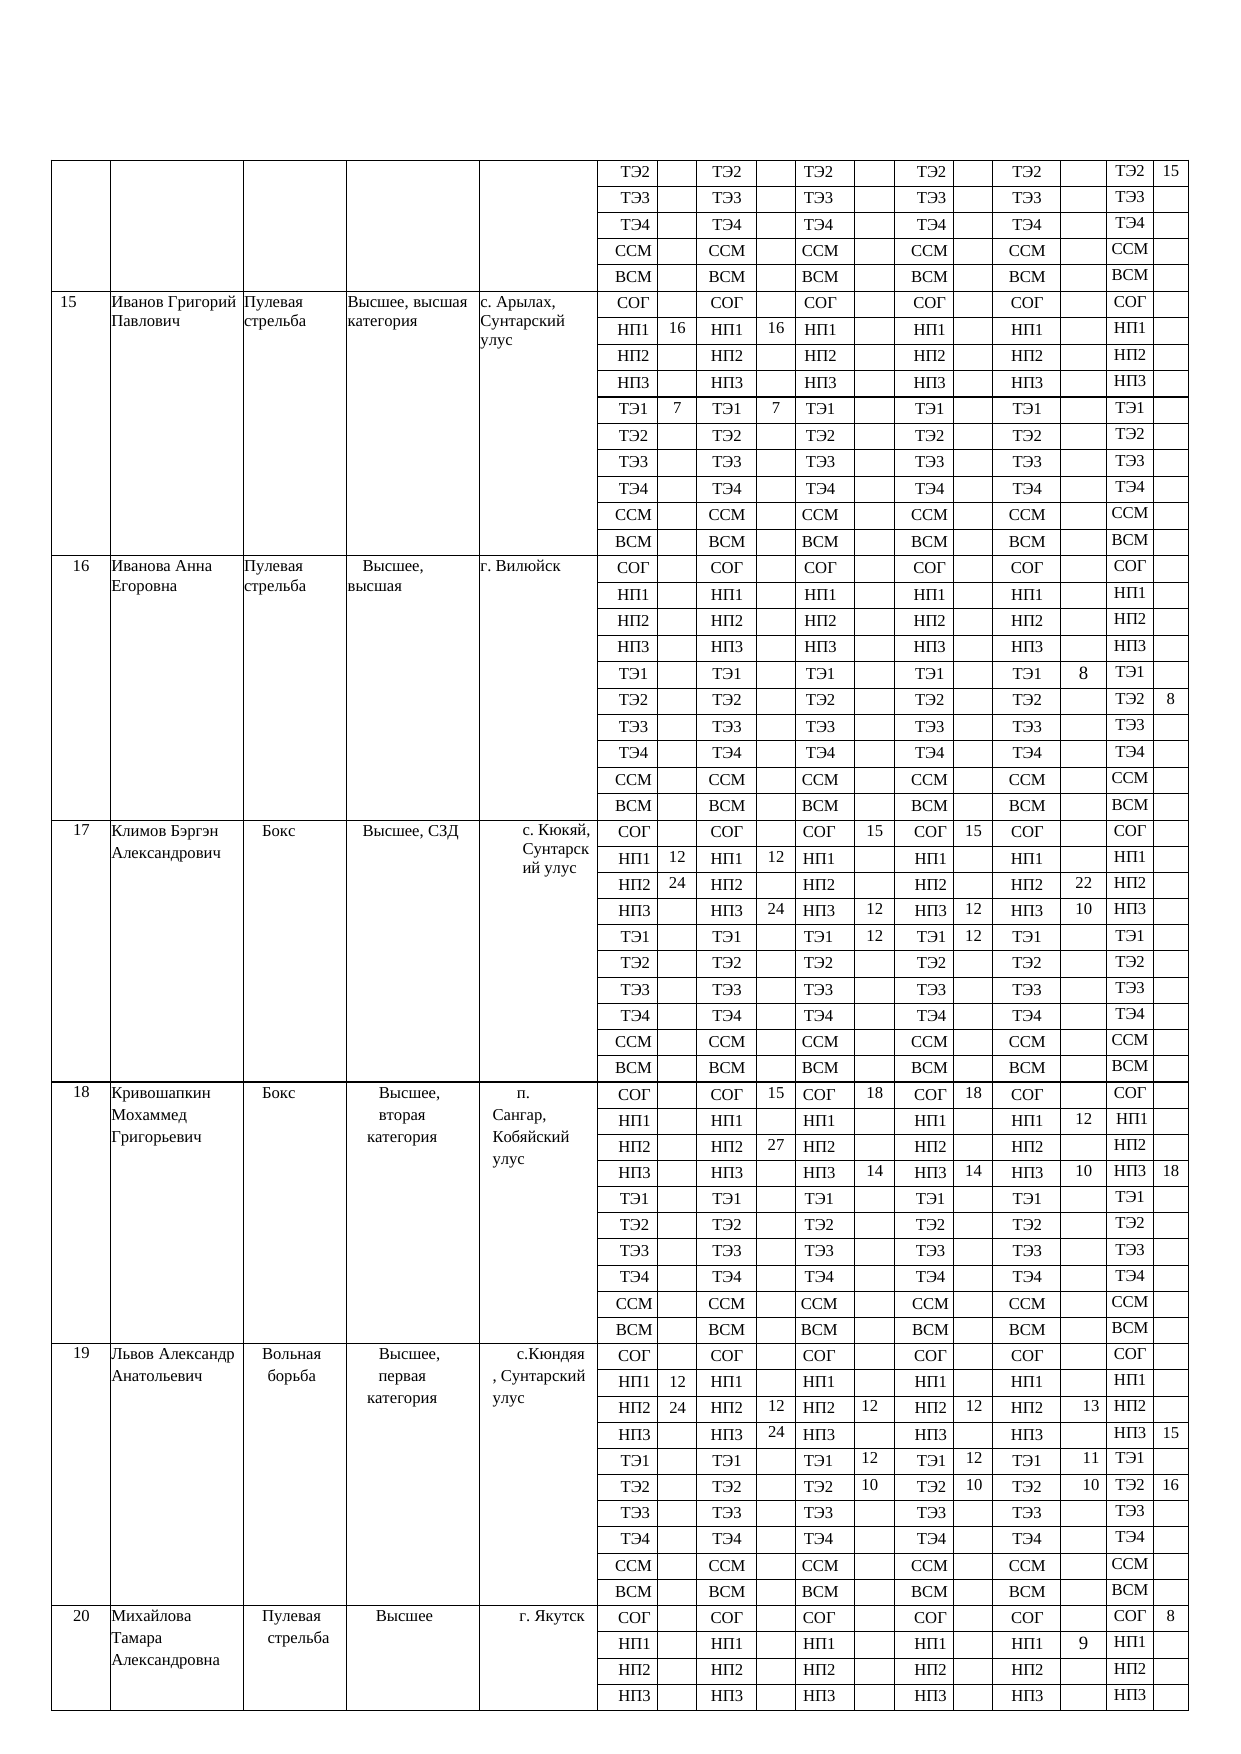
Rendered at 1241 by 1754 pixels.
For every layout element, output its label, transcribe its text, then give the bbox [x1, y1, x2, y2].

table_cell НП1 [993, 318, 1060, 343]
table_cell 15 [1154, 161, 1188, 186]
table_cell [855, 503, 894, 529]
table_cell НП1 [697, 1109, 756, 1134]
table_cell [658, 1030, 696, 1055]
table_cell [954, 450, 992, 476]
table_cell [1061, 530, 1106, 555]
table_cell ВСМ [598, 265, 657, 291]
table_cell [1154, 609, 1188, 634]
table_cell [855, 1344, 894, 1369]
table_cell [954, 424, 992, 449]
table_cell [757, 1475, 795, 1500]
table_cell [1061, 265, 1106, 291]
table_cell НП1 [993, 583, 1060, 608]
table_cell [855, 768, 894, 793]
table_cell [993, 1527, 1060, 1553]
table_cell 12 [855, 925, 894, 950]
table_cell [1154, 1056, 1188, 1081]
table_cell НП3 [993, 899, 1060, 924]
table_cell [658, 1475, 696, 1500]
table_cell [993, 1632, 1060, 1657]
table_cell ВСМ [993, 794, 1060, 820]
table_cell [1154, 1292, 1188, 1317]
table_cell ТЭ4 [895, 213, 953, 238]
table_cell ВСМ [697, 530, 756, 555]
table_cell [658, 1318, 696, 1343]
table_cell [1154, 530, 1188, 555]
table_cell ССМ [697, 239, 756, 264]
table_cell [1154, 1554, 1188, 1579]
table_cell [658, 187, 696, 212]
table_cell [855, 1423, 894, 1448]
table_cell [658, 821, 696, 846]
table_cell НП3 [993, 1161, 1060, 1186]
table_cell [1154, 398, 1188, 423]
table_cell [1154, 925, 1188, 950]
table_cell СОГ [796, 821, 854, 846]
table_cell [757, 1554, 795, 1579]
table_cell ТЭ1 [598, 925, 657, 950]
table_cell СОГ [1107, 1083, 1153, 1108]
table_cell ВСМ [895, 265, 953, 291]
table_cell [1154, 1213, 1188, 1238]
table_cell НП2 [993, 1135, 1060, 1160]
table_cell ТЭ1 [796, 398, 854, 423]
table_cell ТЭ3 [1107, 187, 1153, 212]
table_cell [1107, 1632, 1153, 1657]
table_cell ВСМ [697, 794, 756, 820]
table_cell СОГ [895, 1083, 953, 1108]
table_cell [1154, 662, 1188, 687]
table_cell ТЭ4 [796, 1004, 854, 1029]
table_cell Пулевая стрельба [244, 556, 346, 820]
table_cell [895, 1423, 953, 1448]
table_cell [855, 609, 894, 634]
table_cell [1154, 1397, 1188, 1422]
table_cell [658, 689, 696, 714]
table_cell НП1 [993, 1109, 1060, 1134]
table_cell [1061, 1056, 1106, 1081]
table_cell ССМ [598, 768, 657, 793]
table_cell СОГ [993, 1344, 1060, 1369]
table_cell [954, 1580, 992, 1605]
table_cell [1061, 556, 1106, 582]
table_cell [954, 951, 992, 977]
table_cell [1154, 715, 1188, 740]
table_cell [1154, 265, 1188, 291]
table_cell НП1 [796, 1109, 854, 1134]
table_cell ССМ [993, 1292, 1060, 1317]
table_cell ТЭ3 [993, 450, 1060, 476]
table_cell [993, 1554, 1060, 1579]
table_cell [855, 239, 894, 264]
table_cell СОГ [598, 556, 657, 582]
table_cell [954, 556, 992, 582]
table_cell ТЭ1 [697, 398, 756, 423]
table_cell НП1 [796, 583, 854, 608]
table_cell ТЭ1 [993, 1187, 1060, 1212]
table_cell ТЭ3 [796, 187, 854, 212]
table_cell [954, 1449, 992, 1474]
table_cell [658, 265, 696, 291]
table_cell ТЭ2 [895, 161, 953, 186]
table_cell [1061, 398, 1106, 423]
table_cell СОГ [697, 821, 756, 846]
table_cell НП1 [697, 847, 756, 872]
table_cell [855, 161, 894, 186]
table_cell НП2 [697, 345, 756, 370]
table_cell [658, 161, 696, 186]
table_cell [1154, 1370, 1188, 1396]
table_cell НП3 [1107, 371, 1153, 396]
table_cell [1154, 187, 1188, 212]
table_cell [855, 847, 894, 872]
table_cell НП1 [993, 847, 1060, 872]
table_cell [855, 345, 894, 370]
table_cell НП2 [895, 345, 953, 370]
table_cell СОГ [598, 1344, 657, 1369]
table_cell ТЭ3 [895, 450, 953, 476]
table_cell [855, 715, 894, 740]
table_cell [757, 951, 795, 977]
table_cell ССМ [993, 239, 1060, 264]
table_cell НП2 [697, 1135, 756, 1160]
table_cell ТЭ2 [697, 161, 756, 186]
table_cell [855, 1030, 894, 1055]
table_cell ТЭ2 [796, 1213, 854, 1238]
table_cell ВСМ [1107, 1318, 1153, 1343]
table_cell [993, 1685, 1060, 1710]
table_cell [954, 1187, 992, 1212]
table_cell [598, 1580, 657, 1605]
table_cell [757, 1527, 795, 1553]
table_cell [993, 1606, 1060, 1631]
table_cell [658, 925, 696, 950]
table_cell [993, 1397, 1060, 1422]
table_cell [658, 345, 696, 370]
table_cell [658, 741, 696, 767]
table_cell Львов Александр Анатольевич [111, 1344, 243, 1605]
table_cell НП1 [895, 847, 953, 872]
table_cell ТЭ2 [796, 161, 854, 186]
table_cell [757, 187, 795, 212]
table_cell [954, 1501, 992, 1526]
table_cell ВСМ [1107, 794, 1153, 820]
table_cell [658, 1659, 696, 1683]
table_cell [954, 1292, 992, 1317]
table_cell СОГ [598, 821, 657, 846]
table_cell ВСМ [697, 1318, 756, 1343]
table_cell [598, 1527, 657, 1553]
table_cell ТЭ4 [697, 741, 756, 767]
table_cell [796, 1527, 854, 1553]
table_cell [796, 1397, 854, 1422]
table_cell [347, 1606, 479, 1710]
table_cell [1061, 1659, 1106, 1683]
table_cell НП3 [993, 371, 1060, 396]
table_cell СОГ [895, 292, 953, 317]
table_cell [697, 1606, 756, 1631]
table_cell Бокс [244, 1083, 346, 1343]
table_cell ТЭ3 [895, 978, 953, 1003]
table_cell [1154, 1083, 1188, 1108]
table_cell ТЭ1 [1107, 398, 1153, 423]
table_cell ТЭ1 [895, 398, 953, 423]
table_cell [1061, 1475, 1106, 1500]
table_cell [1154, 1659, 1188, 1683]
table_cell [1154, 1187, 1188, 1212]
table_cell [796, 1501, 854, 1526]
table_cell 16 [658, 318, 696, 343]
table_cell ТЭ3 [697, 978, 756, 1003]
table_cell НП1 [895, 1109, 953, 1134]
table_cell [954, 1135, 992, 1160]
table_cell [954, 741, 992, 767]
table_cell [855, 424, 894, 449]
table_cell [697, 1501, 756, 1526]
table_cell НП3 [796, 1161, 854, 1186]
table_cell ТЭ3 [697, 715, 756, 740]
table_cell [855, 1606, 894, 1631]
table_cell ВСМ [993, 1318, 1060, 1343]
table_cell ТЭ2 [796, 424, 854, 449]
table_cell ВСМ [993, 265, 1060, 291]
table_cell [1154, 978, 1188, 1003]
table_cell Климов Бэргэн Александрович [111, 821, 243, 1081]
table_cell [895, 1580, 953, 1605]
table_cell НП1 [895, 1370, 953, 1396]
table_cell НП3 [796, 636, 854, 661]
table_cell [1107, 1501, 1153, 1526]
table_cell 8 [1061, 662, 1106, 687]
table_cell ВСМ [895, 794, 953, 820]
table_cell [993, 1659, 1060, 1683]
table_cell [954, 161, 992, 186]
table_cell п. Сангар, Кобяйский улус [480, 1083, 597, 1343]
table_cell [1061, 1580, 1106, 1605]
table_cell ТЭ4 [697, 1004, 756, 1029]
table_cell НП3 [697, 636, 756, 661]
table_cell [855, 318, 894, 343]
table_cell [1061, 450, 1106, 476]
table_cell [1154, 1266, 1188, 1291]
table_cell [658, 768, 696, 793]
table_cell ТЭ2 [993, 951, 1060, 977]
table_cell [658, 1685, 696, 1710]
table_cell [954, 1109, 992, 1134]
table_cell [1061, 424, 1106, 449]
table_cell [855, 662, 894, 687]
table_cell 12 [855, 899, 894, 924]
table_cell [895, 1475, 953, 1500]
table_cell НП1 [796, 847, 854, 872]
table_cell СОГ [1107, 556, 1153, 582]
table_cell 10 [1061, 899, 1106, 924]
table_cell [1061, 636, 1106, 661]
table_cell ТЭ3 [598, 1239, 657, 1264]
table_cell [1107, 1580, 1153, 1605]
table_cell ВСМ [895, 1056, 953, 1081]
table_cell [658, 424, 696, 449]
table_cell [1061, 689, 1106, 714]
table_cell НП3 [1107, 1161, 1153, 1186]
table_cell ССМ [1107, 1030, 1153, 1055]
table_cell ССМ [598, 1292, 657, 1317]
table_cell [954, 1213, 992, 1238]
table_cell [954, 477, 992, 502]
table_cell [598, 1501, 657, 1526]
table_cell [658, 1004, 696, 1029]
table_cell [954, 318, 992, 343]
table_cell ТЭ3 [598, 187, 657, 212]
table_cell НП2 [598, 345, 657, 370]
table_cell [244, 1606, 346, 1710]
table_cell ТЭ4 [993, 213, 1060, 238]
table_cell [1061, 239, 1106, 264]
table_cell СОГ [895, 1344, 953, 1369]
table_cell 16 [52, 556, 110, 820]
table_cell НП2 [697, 609, 756, 634]
table_cell ССМ [598, 503, 657, 529]
table_cell НП1 [796, 318, 854, 343]
table_cell ССМ [993, 503, 1060, 529]
table_cell ТЭ2 [993, 424, 1060, 449]
table_cell [757, 925, 795, 950]
table_cell [757, 794, 795, 820]
table_cell СОГ [796, 292, 854, 317]
table_cell ТЭ4 [1107, 477, 1153, 502]
table_cell НП3 [796, 371, 854, 396]
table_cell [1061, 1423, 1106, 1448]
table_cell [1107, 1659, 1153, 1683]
table_cell [1061, 292, 1106, 317]
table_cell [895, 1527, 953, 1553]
table_cell [757, 1239, 795, 1264]
table_cell ТЭ2 [1107, 161, 1153, 186]
table_cell 19 [52, 1344, 110, 1605]
table_cell ТЭ4 [895, 1266, 953, 1291]
table_cell ТЭ2 [697, 689, 756, 714]
table_cell 10 [1061, 1161, 1106, 1186]
table_cell [658, 556, 696, 582]
table_cell [1154, 477, 1188, 502]
table_cell ТЭ3 [895, 715, 953, 740]
table_cell [757, 292, 795, 317]
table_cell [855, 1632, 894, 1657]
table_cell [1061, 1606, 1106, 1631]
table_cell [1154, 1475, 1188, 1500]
table_cell ССМ [598, 239, 657, 264]
table_cell [855, 1056, 894, 1081]
table_cell 18 [954, 1083, 992, 1108]
table_cell [757, 1344, 795, 1369]
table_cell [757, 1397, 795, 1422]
table_cell [954, 1239, 992, 1264]
table_cell ТЭ2 [993, 689, 1060, 714]
table_cell [757, 424, 795, 449]
table_cell 18 [52, 1083, 110, 1343]
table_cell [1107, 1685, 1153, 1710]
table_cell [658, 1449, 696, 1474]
table_cell ТЭ4 [1107, 213, 1153, 238]
table_cell НП3 [598, 899, 657, 924]
table_cell ВСМ [598, 1318, 657, 1343]
table_cell [1154, 768, 1188, 793]
table_cell ССМ [993, 1030, 1060, 1055]
table_cell СОГ [1107, 292, 1153, 317]
table_cell [658, 1161, 696, 1186]
table_cell ССМ [796, 768, 854, 793]
table_cell ССМ [598, 1030, 657, 1055]
table_cell ТЭ2 [598, 951, 657, 977]
table_cell ТЭ3 [796, 1239, 854, 1264]
table_cell ТЭ1 [1107, 662, 1153, 687]
table_cell ТЭ2 [895, 951, 953, 977]
table_cell [658, 899, 696, 924]
table_cell 12 [757, 847, 795, 872]
table_cell [658, 583, 696, 608]
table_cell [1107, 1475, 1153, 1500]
table_cell [1061, 503, 1106, 529]
table_cell ССМ [697, 1030, 756, 1055]
table_cell с. Кюкяй, Сунтарский улус [480, 821, 597, 1081]
table_cell [757, 161, 795, 186]
table_cell ТЭ3 [993, 1239, 1060, 1264]
table_cell [855, 794, 894, 820]
table_cell ТЭ4 [598, 213, 657, 238]
table_cell Вольная борьба [244, 1344, 346, 1605]
table_cell ВСМ [1107, 1056, 1153, 1081]
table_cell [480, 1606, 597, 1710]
table_cell [1154, 847, 1188, 872]
table_cell [954, 371, 992, 396]
table_cell ТЭ1 [993, 925, 1060, 950]
table_cell ТЭ3 [993, 978, 1060, 1003]
table_cell [954, 978, 992, 1003]
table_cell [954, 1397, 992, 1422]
table_cell ТЭ4 [697, 213, 756, 238]
table_cell [1154, 345, 1188, 370]
table_cell НП1 [1107, 1370, 1153, 1396]
table_cell [1154, 1135, 1188, 1160]
table_cell [1061, 345, 1106, 370]
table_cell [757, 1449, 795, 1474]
table_cell [757, 1292, 795, 1317]
table_cell [658, 636, 696, 661]
table_cell ТЭ2 [598, 424, 657, 449]
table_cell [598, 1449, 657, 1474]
table_cell НП2 [598, 873, 657, 898]
table_cell ТЭ4 [1107, 1266, 1153, 1291]
table_cell [1154, 213, 1188, 238]
table_cell [1154, 951, 1188, 977]
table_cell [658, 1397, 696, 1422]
table_cell ВСМ [697, 1056, 756, 1081]
table_cell [855, 371, 894, 396]
table_cell [757, 450, 795, 476]
table_cell [658, 371, 696, 396]
table_cell [855, 1187, 894, 1212]
table_cell [1061, 1239, 1106, 1264]
table_cell НП1 [598, 847, 657, 872]
table_cell Иванов Григорий Павлович [111, 292, 243, 555]
table_cell [757, 477, 795, 502]
table_cell ТЭ1 [697, 925, 756, 950]
table_cell ВСМ [1107, 530, 1153, 555]
table_cell [855, 556, 894, 582]
table_cell [954, 847, 992, 872]
table_cell НП1 [1107, 847, 1153, 872]
table_cell ССМ [697, 768, 756, 793]
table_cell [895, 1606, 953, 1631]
table_cell ВСМ [895, 530, 953, 555]
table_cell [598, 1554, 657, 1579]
table_cell [658, 1266, 696, 1291]
table_cell ТЭ4 [895, 741, 953, 767]
table_cell 12 [1061, 1109, 1106, 1134]
table_cell 14 [855, 1161, 894, 1186]
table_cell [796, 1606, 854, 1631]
table_cell ТЭ1 [895, 662, 953, 687]
table_cell ТЭ2 [895, 1213, 953, 1238]
table_cell 15 [52, 292, 110, 555]
table_cell 12 [954, 899, 992, 924]
table_cell НП3 [895, 371, 953, 396]
table_cell [1061, 371, 1106, 396]
table_cell НП2 [993, 873, 1060, 898]
table_cell ТЭ2 [598, 161, 657, 186]
table_cell НП2 [1107, 609, 1153, 634]
table_cell [1154, 1030, 1188, 1055]
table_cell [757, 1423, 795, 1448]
table_cell [658, 530, 696, 555]
table_cell НП1 [598, 1370, 657, 1396]
table_cell [757, 1004, 795, 1029]
table_cell ТЭ4 [598, 741, 657, 767]
table_cell ССМ [1107, 1292, 1153, 1317]
table_cell ТЭ2 [697, 424, 756, 449]
table_cell [1061, 768, 1106, 793]
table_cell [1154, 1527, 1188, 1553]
table_cell [1061, 1135, 1106, 1160]
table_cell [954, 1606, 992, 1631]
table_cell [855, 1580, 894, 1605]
table_cell ТЭ4 [796, 741, 854, 767]
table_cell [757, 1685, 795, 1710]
table_cell [855, 265, 894, 291]
table_cell ВСМ [796, 530, 854, 555]
table_cell [855, 583, 894, 608]
table_cell НП3 [993, 636, 1060, 661]
table_cell СОГ [697, 556, 756, 582]
table_cell [757, 583, 795, 608]
table_cell [855, 1213, 894, 1238]
table_cell ТЭ1 [796, 662, 854, 687]
table_cell [855, 873, 894, 898]
table_cell СОГ [993, 556, 1060, 582]
table_cell [1154, 636, 1188, 661]
table_cell [757, 741, 795, 767]
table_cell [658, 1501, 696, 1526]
table_cell [757, 636, 795, 661]
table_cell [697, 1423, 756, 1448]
table_cell ТЭ4 [993, 741, 1060, 767]
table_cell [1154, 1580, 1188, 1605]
table_cell [1061, 794, 1106, 820]
table_cell [757, 503, 795, 529]
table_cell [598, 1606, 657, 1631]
table_cell с.Кюндяя, Сунтарский улус [480, 1344, 597, 1605]
table_cell 22 [1061, 873, 1106, 898]
table_cell [757, 662, 795, 687]
table_cell СОГ [895, 821, 953, 846]
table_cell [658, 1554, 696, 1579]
table_cell [954, 265, 992, 291]
table_cell ССМ [697, 1292, 756, 1317]
table_cell [1154, 1109, 1188, 1134]
table_cell ТЭ4 [796, 477, 854, 502]
table_cell ССМ [1107, 239, 1153, 264]
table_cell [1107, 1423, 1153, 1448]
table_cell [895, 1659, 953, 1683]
table_cell [1154, 292, 1188, 317]
table_cell [757, 239, 795, 264]
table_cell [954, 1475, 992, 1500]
table_cell ТЭ4 [598, 477, 657, 502]
table_cell НП3 [895, 636, 953, 661]
table_cell [855, 1135, 894, 1160]
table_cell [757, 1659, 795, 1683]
table_cell ВСМ [796, 1318, 854, 1343]
table_cell ТЭ1 [1107, 1187, 1153, 1212]
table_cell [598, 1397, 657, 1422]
table_cell НП2 [796, 345, 854, 370]
table_cell ВСМ [993, 530, 1060, 555]
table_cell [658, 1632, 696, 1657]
table_cell [855, 636, 894, 661]
table_cell ТЭ1 [895, 925, 953, 950]
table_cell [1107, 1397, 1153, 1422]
table_cell 24 [757, 899, 795, 924]
table_cell НП2 [993, 345, 1060, 370]
table_cell [1061, 951, 1106, 977]
table_cell ТЭ4 [993, 477, 1060, 502]
table_cell [1061, 978, 1106, 1003]
table_cell ССМ [796, 239, 854, 264]
table_cell ТЭ3 [796, 978, 854, 1003]
table_cell [954, 873, 992, 898]
table_cell [757, 1318, 795, 1343]
table_cell ТЭ3 [796, 715, 854, 740]
table_cell [757, 213, 795, 238]
table_cell НП3 [895, 899, 953, 924]
table_cell [757, 1056, 795, 1081]
table_cell ВСМ [796, 794, 854, 820]
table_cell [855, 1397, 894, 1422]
table_cell [658, 239, 696, 264]
table_cell [855, 689, 894, 714]
table_cell ТЭ3 [598, 450, 657, 476]
table_cell 27 [757, 1135, 795, 1160]
table_cell ТЭ4 [598, 1266, 657, 1291]
table_cell ССМ [697, 503, 756, 529]
table_cell Высшее, первая категория [347, 1344, 479, 1605]
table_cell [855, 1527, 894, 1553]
table_cell ВСМ [598, 1056, 657, 1081]
table_cell НП1 [598, 1109, 657, 1134]
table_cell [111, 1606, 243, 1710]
table_cell [954, 583, 992, 608]
table_cell [1061, 213, 1106, 238]
table_cell 24 [658, 873, 696, 898]
table_cell СОГ [993, 292, 1060, 317]
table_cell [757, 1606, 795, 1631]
table_cell НП2 [598, 609, 657, 634]
table_cell ССМ [1107, 503, 1153, 529]
table_cell [954, 398, 992, 423]
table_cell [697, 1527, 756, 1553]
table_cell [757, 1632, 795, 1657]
table_cell [855, 1004, 894, 1029]
table_cell НП1 [993, 1370, 1060, 1396]
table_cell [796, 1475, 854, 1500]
table_cell [658, 1083, 696, 1108]
table_cell НП3 [1107, 899, 1153, 924]
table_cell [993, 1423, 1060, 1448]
table_cell ТЭ3 [697, 450, 756, 476]
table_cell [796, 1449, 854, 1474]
table_cell ТЭ1 [1107, 925, 1153, 950]
table_cell [658, 213, 696, 238]
table_cell [1154, 821, 1188, 846]
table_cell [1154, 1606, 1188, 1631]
table_cell ВСМ [895, 1318, 953, 1343]
table_cell [1154, 1344, 1188, 1369]
table_cell [855, 292, 894, 317]
table_cell НП1 [598, 583, 657, 608]
table_cell [954, 1370, 992, 1396]
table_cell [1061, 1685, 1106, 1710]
table_cell [658, 292, 696, 317]
table_cell [1154, 583, 1188, 608]
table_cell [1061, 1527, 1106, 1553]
table_cell ССМ [895, 503, 953, 529]
table_cell 16 [757, 318, 795, 343]
table_cell ВСМ [697, 265, 756, 291]
table_cell [757, 265, 795, 291]
table_cell СОГ [697, 1083, 756, 1108]
table_cell [954, 609, 992, 634]
table_cell [954, 1266, 992, 1291]
table_cell [855, 1370, 894, 1396]
table_cell [1061, 821, 1106, 846]
table_cell ТЭ4 [895, 1004, 953, 1029]
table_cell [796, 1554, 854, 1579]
table_cell НП2 [1107, 1135, 1153, 1160]
table_cell [855, 951, 894, 977]
table_cell СОГ [993, 821, 1060, 846]
table_cell ВСМ [796, 1056, 854, 1081]
table_cell [1154, 1004, 1188, 1029]
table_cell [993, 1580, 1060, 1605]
table_cell 15 [855, 821, 894, 846]
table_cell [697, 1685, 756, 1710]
table_cell НП1 [796, 1370, 854, 1396]
table_cell с. Арылах, Сунтарский улус [480, 292, 597, 555]
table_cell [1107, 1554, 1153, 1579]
table_cell ТЭ2 [697, 951, 756, 977]
table_cell [855, 1292, 894, 1317]
table_cell [1154, 873, 1188, 898]
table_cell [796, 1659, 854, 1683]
table_cell ТЭ2 [796, 689, 854, 714]
table_cell НП3 [697, 899, 756, 924]
table_cell ТЭ2 [697, 1213, 756, 1238]
table_cell ТЭ3 [1107, 978, 1153, 1003]
table_cell ТЭ1 [598, 662, 657, 687]
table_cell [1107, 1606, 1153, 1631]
table_cell [855, 741, 894, 767]
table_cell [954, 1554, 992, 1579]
table_cell [1061, 477, 1106, 502]
table_cell СОГ [1107, 1344, 1153, 1369]
table_cell [954, 1030, 992, 1055]
table_cell 18 [1154, 1161, 1188, 1186]
table_cell г. Вилюйск [480, 556, 597, 820]
table_cell [954, 187, 992, 212]
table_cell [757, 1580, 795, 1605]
table_cell ТЭ1 [697, 1187, 756, 1212]
table_cell [757, 1370, 795, 1396]
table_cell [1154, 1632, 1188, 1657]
table_cell [658, 609, 696, 634]
table_cell ТЭ4 [598, 1004, 657, 1029]
table_cell [855, 450, 894, 476]
table_cell [954, 636, 992, 661]
table_cell [757, 1266, 795, 1291]
table_cell ТЭ2 [598, 1213, 657, 1238]
table_cell [954, 292, 992, 317]
table_cell ТЭ2 [993, 1213, 1060, 1238]
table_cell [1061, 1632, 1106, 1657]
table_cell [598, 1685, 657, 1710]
table_cell ССМ [895, 1292, 953, 1317]
table_cell ТЭ4 [697, 1266, 756, 1291]
table_cell ТЭ1 [796, 1187, 854, 1212]
table_cell [855, 1266, 894, 1291]
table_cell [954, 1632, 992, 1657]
table_cell [954, 1344, 992, 1369]
table_cell ТЭ4 [895, 477, 953, 502]
table_cell [757, 715, 795, 740]
table_cell 7 [658, 398, 696, 423]
table_cell [1154, 503, 1188, 529]
table_cell ТЭ2 [1107, 1213, 1153, 1238]
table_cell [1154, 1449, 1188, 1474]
table_cell [757, 530, 795, 555]
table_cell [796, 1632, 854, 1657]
table_cell ТЭ3 [1107, 1239, 1153, 1264]
table_cell ВСМ [1107, 265, 1153, 291]
table_cell [658, 1109, 696, 1134]
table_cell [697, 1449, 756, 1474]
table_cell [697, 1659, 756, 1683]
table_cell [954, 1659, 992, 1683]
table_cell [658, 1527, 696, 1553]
table_cell ТЭ2 [895, 424, 953, 449]
table_cell [954, 794, 992, 820]
table_cell [954, 662, 992, 687]
table_cell [855, 978, 894, 1003]
table_cell ТЭ4 [1107, 1004, 1153, 1029]
table_cell 17 [52, 821, 110, 1081]
table_cell [757, 609, 795, 634]
table_cell ТЭ1 [796, 925, 854, 950]
table_cell [954, 689, 992, 714]
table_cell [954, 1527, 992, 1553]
table_cell [1061, 741, 1106, 767]
table_cell [757, 371, 795, 396]
table_cell ТЭ2 [1107, 951, 1153, 977]
table_cell ССМ [895, 1030, 953, 1055]
table_cell 18 [855, 1083, 894, 1108]
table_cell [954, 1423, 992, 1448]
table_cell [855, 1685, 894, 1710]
table_cell ТЭ3 [697, 1239, 756, 1264]
table_cell Пулевая стрельба [244, 292, 346, 555]
table_cell [954, 1004, 992, 1029]
table_cell ТЭ2 [1107, 424, 1153, 449]
table_cell [658, 1187, 696, 1212]
table_cell СОГ [598, 292, 657, 317]
table_cell [658, 1213, 696, 1238]
table_cell 14 [954, 1161, 992, 1186]
table_cell НП3 [598, 1161, 657, 1186]
table_cell [954, 1056, 992, 1081]
table_cell [954, 1318, 992, 1343]
table_cell [757, 768, 795, 793]
table_cell [1061, 925, 1106, 950]
table_cell НП2 [697, 873, 756, 898]
table_cell [757, 689, 795, 714]
table_cell ТЭ1 [598, 1187, 657, 1212]
table_cell [658, 715, 696, 740]
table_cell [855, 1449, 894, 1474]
table_cell ТЭ2 [895, 689, 953, 714]
table_cell [1061, 1213, 1106, 1238]
table_cell Бокс [244, 821, 346, 1081]
table_cell СОГ [697, 292, 756, 317]
table_cell ТЭ1 [993, 662, 1060, 687]
table_cell НП1 [895, 583, 953, 608]
table_cell ТЭ4 [796, 1266, 854, 1291]
table_cell НП1 [1107, 318, 1153, 343]
table_cell СОГ [796, 1344, 854, 1369]
table_cell [757, 978, 795, 1003]
table_cell [1154, 741, 1188, 767]
table_cell ТЭ4 [993, 1004, 1060, 1029]
table_cell ТЭ4 [1107, 741, 1153, 767]
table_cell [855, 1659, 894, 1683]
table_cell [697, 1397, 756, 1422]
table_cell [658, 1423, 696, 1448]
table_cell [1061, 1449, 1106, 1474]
table_cell [757, 873, 795, 898]
table_cell [757, 1161, 795, 1186]
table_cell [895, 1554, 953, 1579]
table_cell ССМ [895, 768, 953, 793]
table_cell НП2 [796, 873, 854, 898]
table_cell НП2 [993, 609, 1060, 634]
table_cell ТЭ3 [1107, 715, 1153, 740]
table_cell [1061, 847, 1106, 872]
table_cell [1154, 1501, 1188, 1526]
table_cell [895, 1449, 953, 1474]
table_cell [1154, 371, 1188, 396]
table_cell [1061, 318, 1106, 343]
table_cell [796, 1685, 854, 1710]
table_cell [757, 1187, 795, 1212]
table_cell НП2 [598, 1135, 657, 1160]
table_cell НП3 [1107, 636, 1153, 661]
table_cell ССМ [895, 239, 953, 264]
table_cell ССМ [796, 1292, 854, 1317]
table_cell ТЭ2 [598, 689, 657, 714]
table_cell ТЭ3 [598, 978, 657, 1003]
table_cell 12 [954, 925, 992, 950]
table_cell ВСМ [993, 1056, 1060, 1081]
table_cell [658, 662, 696, 687]
table_cell ВСМ [796, 265, 854, 291]
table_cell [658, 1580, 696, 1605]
table_cell НП3 [895, 1161, 953, 1186]
table_cell НП3 [796, 899, 854, 924]
table_cell [1061, 1266, 1106, 1291]
table_cell [1154, 318, 1188, 343]
table_cell ТЭ3 [993, 715, 1060, 740]
table_cell [855, 398, 894, 423]
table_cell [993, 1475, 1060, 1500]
table_cell ТЭ3 [697, 187, 756, 212]
table_cell ТЭ2 [993, 161, 1060, 186]
table_cell [757, 1030, 795, 1055]
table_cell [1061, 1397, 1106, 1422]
table_cell ССМ [796, 1030, 854, 1055]
table_cell [855, 477, 894, 502]
table_cell 15 [757, 1083, 795, 1108]
table_cell [757, 821, 795, 846]
table_cell ССМ [993, 768, 1060, 793]
table_cell НП1 [1107, 583, 1153, 608]
table_cell СОГ [697, 1344, 756, 1369]
table_cell НП2 [1107, 873, 1153, 898]
table_cell ТЭ3 [895, 1239, 953, 1264]
table_cell [658, 1056, 696, 1081]
table_cell [1154, 424, 1188, 449]
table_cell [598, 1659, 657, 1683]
table_cell [658, 1292, 696, 1317]
table_cell [757, 1109, 795, 1134]
table_cell [1154, 794, 1188, 820]
table_cell НП3 [598, 371, 657, 396]
table_cell СОГ [796, 556, 854, 582]
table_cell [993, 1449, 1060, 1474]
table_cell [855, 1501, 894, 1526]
table_cell НП2 [1107, 345, 1153, 370]
table_cell [954, 715, 992, 740]
table_cell НП3 [697, 1161, 756, 1186]
table_cell ТЭ3 [993, 187, 1060, 212]
table_cell ТЭ2 [1107, 689, 1153, 714]
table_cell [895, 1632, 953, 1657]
table_cell НП1 [697, 1370, 756, 1396]
table_cell [1154, 239, 1188, 264]
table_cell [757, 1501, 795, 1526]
table_cell [757, 556, 795, 582]
table_cell Иванова Анна Егоровна [111, 556, 243, 820]
table_cell Кривошапкин Мохаммед Григорьевич [111, 1083, 243, 1343]
table_cell [658, 477, 696, 502]
table_cell НП3 [598, 636, 657, 661]
table_cell [1061, 1318, 1106, 1343]
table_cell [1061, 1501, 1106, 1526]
table_cell Высшее, вторая категория [347, 1083, 479, 1343]
table_cell НП1 [895, 318, 953, 343]
table_cell НП2 [796, 609, 854, 634]
table_cell НП3 [697, 371, 756, 396]
table_cell 12 [658, 847, 696, 872]
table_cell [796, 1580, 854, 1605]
table_cell [1154, 450, 1188, 476]
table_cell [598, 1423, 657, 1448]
table_cell [1154, 1318, 1188, 1343]
table_cell ТЭ4 [697, 477, 756, 502]
table_cell [1061, 1187, 1106, 1212]
table_cell [658, 1135, 696, 1160]
table_cell [855, 187, 894, 212]
table_cell 15 [954, 821, 992, 846]
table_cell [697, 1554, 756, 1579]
table_cell [954, 345, 992, 370]
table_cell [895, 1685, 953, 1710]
table_cell [1061, 187, 1106, 212]
table_cell [1061, 161, 1106, 186]
table_cell ТЭ3 [1107, 450, 1153, 476]
table_cell [954, 239, 992, 264]
table_cell [954, 530, 992, 555]
table_cell [757, 1213, 795, 1238]
table_cell [954, 503, 992, 529]
table_cell 12 [658, 1370, 696, 1396]
table_cell [1061, 609, 1106, 634]
table_cell ВСМ [598, 794, 657, 820]
table_cell НП2 [895, 873, 953, 898]
table_cell [658, 951, 696, 977]
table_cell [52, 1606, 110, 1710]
table_cell ТЭ4 [993, 1266, 1060, 1291]
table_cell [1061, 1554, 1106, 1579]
table_cell [855, 530, 894, 555]
table_cell [1154, 1239, 1188, 1264]
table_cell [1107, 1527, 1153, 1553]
table_cell [1061, 583, 1106, 608]
table_cell СОГ [796, 1083, 854, 1108]
table_cell 7 [757, 398, 795, 423]
table_cell [855, 1239, 894, 1264]
table_cell ТЭ1 [895, 1187, 953, 1212]
table_cell НП2 [895, 609, 953, 634]
table_cell ССМ [1107, 768, 1153, 793]
table_cell [658, 978, 696, 1003]
table_cell ВСМ [598, 530, 657, 555]
table_cell НП1 [598, 318, 657, 343]
table_cell НП1 [697, 318, 756, 343]
table_cell [1061, 715, 1106, 740]
table_cell [855, 1109, 894, 1134]
table_cell СОГ [598, 1083, 657, 1108]
table_cell ТЭ1 [598, 398, 657, 423]
table_cell СОГ [895, 556, 953, 582]
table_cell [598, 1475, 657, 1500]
table_cell ТЭ3 [796, 450, 854, 476]
table_cell ТЭ3 [895, 187, 953, 212]
table_cell ТЭ3 [598, 715, 657, 740]
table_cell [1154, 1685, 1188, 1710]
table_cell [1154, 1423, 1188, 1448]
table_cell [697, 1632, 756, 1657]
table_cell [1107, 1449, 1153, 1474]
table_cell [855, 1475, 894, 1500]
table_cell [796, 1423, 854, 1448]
table_cell [757, 345, 795, 370]
table_cell [658, 1239, 696, 1264]
table_cell [855, 213, 894, 238]
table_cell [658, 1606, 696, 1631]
table_cell ТЭ2 [796, 951, 854, 977]
table_cell Высшее, высшая категория [347, 292, 479, 555]
table_cell 8 [1154, 689, 1188, 714]
table_cell [1154, 556, 1188, 582]
table_cell ССМ [796, 503, 854, 529]
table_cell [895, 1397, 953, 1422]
table_cell НП1 [1107, 1109, 1153, 1134]
table_cell Высшее, высшая [347, 556, 479, 820]
table_cell [954, 213, 992, 238]
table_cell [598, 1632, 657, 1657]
table_cell [1154, 899, 1188, 924]
table_cell [658, 503, 696, 529]
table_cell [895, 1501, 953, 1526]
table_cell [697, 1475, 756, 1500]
table_cell ТЭ4 [796, 213, 854, 238]
table_cell ТЭ1 [697, 662, 756, 687]
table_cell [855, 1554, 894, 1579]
table_cell [658, 450, 696, 476]
table_cell [1061, 1292, 1106, 1317]
table_cell НП2 [895, 1135, 953, 1160]
table_cell [1061, 1004, 1106, 1029]
table_cell [855, 1318, 894, 1343]
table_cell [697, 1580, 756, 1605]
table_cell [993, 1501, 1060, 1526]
table_cell ТЭ1 [993, 398, 1060, 423]
table_cell [1061, 1083, 1106, 1108]
table_cell [658, 794, 696, 820]
table_cell СОГ [993, 1083, 1060, 1108]
table_cell НП2 [796, 1135, 854, 1160]
table_cell [658, 1344, 696, 1369]
table_cell [954, 768, 992, 793]
table_cell СОГ [1107, 821, 1153, 846]
table_cell [1061, 1370, 1106, 1396]
table_cell [1061, 1344, 1106, 1369]
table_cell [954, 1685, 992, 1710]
table_cell НП1 [697, 583, 756, 608]
table_cell Высшее, СЗД [347, 821, 479, 1081]
table_cell [1061, 1030, 1106, 1055]
